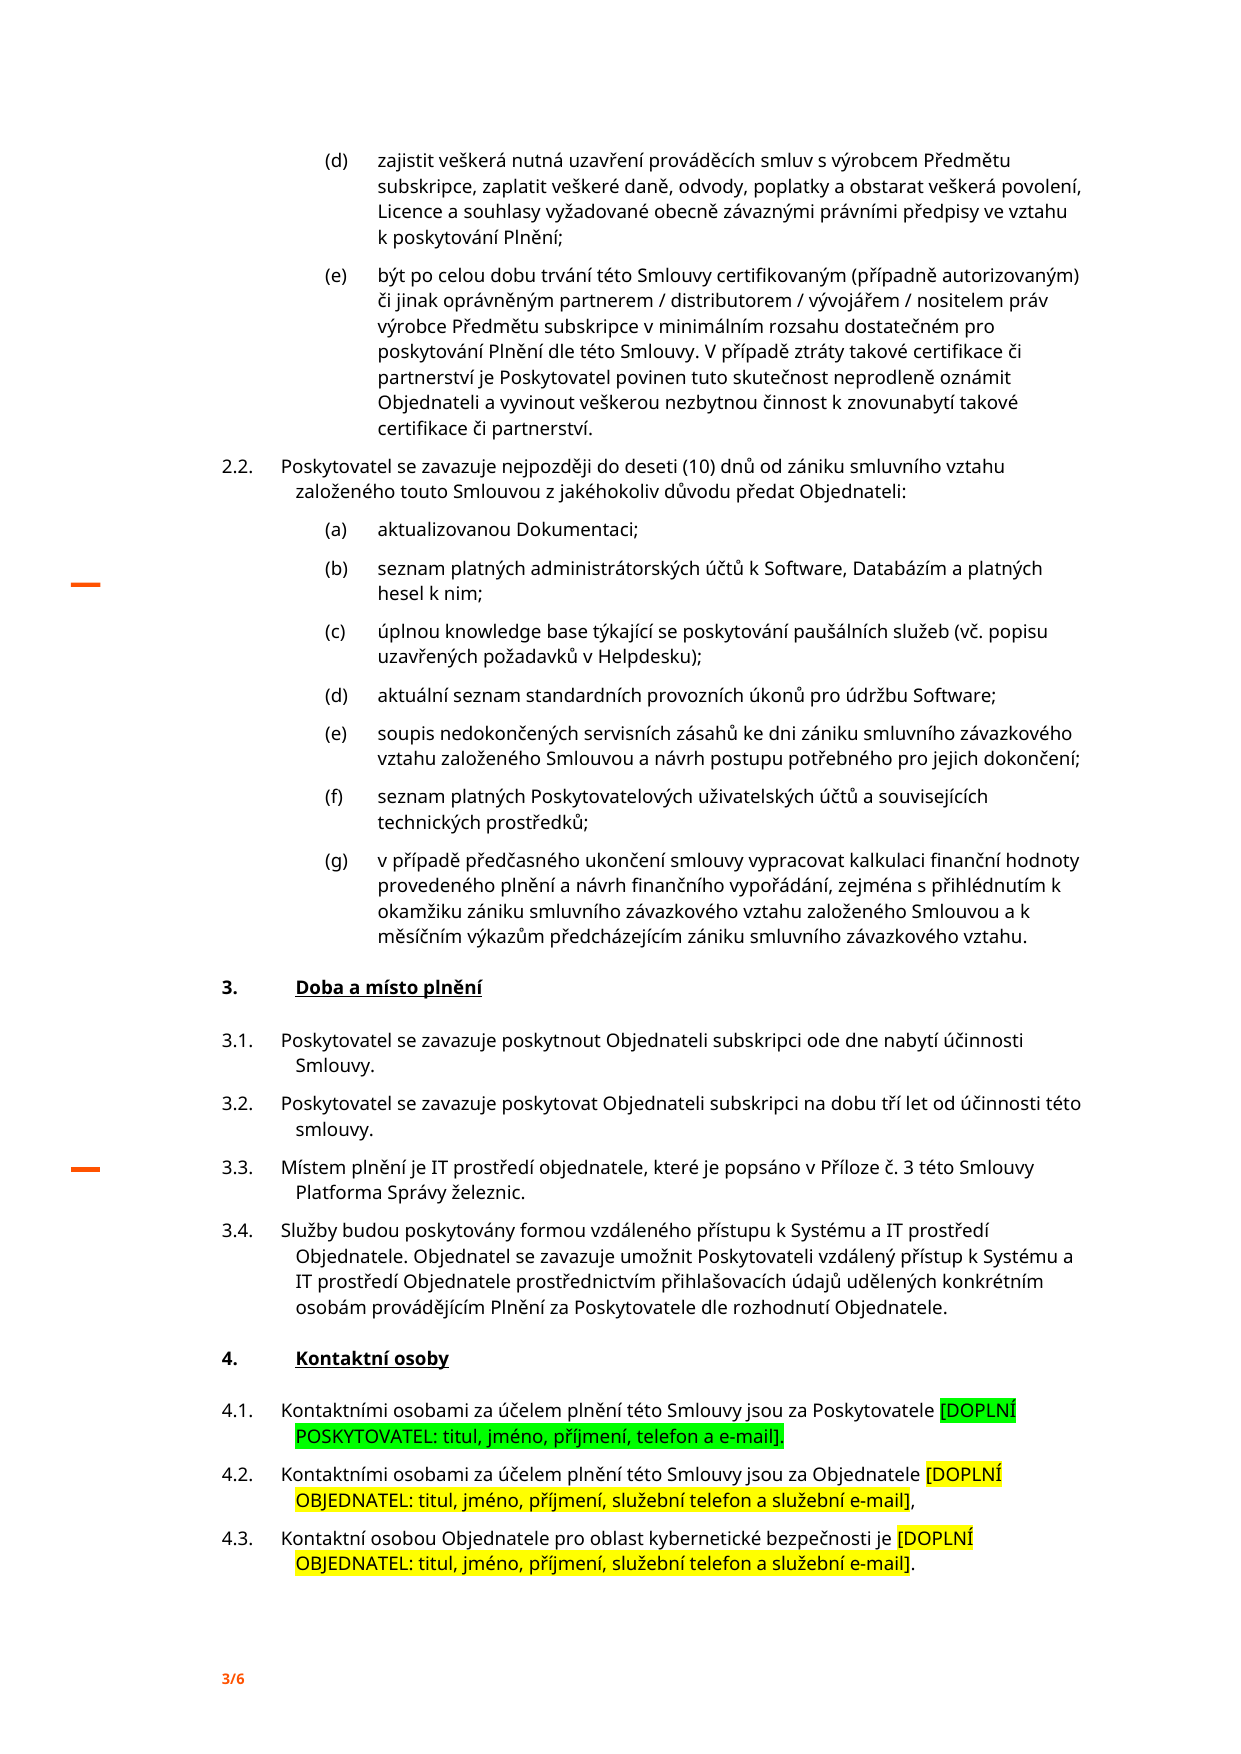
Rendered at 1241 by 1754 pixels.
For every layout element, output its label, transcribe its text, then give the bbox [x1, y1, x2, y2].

text aktualizovanou Dokumentaci; [325, 517, 1093, 542]
text seznam platných administrátorských účtů k Software, Databázím a platných hesel k nim; [325, 555, 1093, 606]
text úplnou knowledge base týkající se poskytování paušálních služeb (vč. popisu uzavřených požadavků v Helpdesku); [325, 618, 1093, 669]
text zajistit veškerá nutná uzavření prováděcích smluv s výrobcem Předmětu subskripce, zaplatit veškeré daně, odvody, poplatky a obstarat veškerá povolení, Licence a souhlasy vyžadované obecně závaznými právními předpisy ve vztahu k poskytování Plnění; [325, 147, 1093, 249]
subtitle Kontaktní osoby [222, 1345, 1093, 1370]
list Kontaktními osobami za účelem plnění této Smlouvy jsou za Poskytovatele [DOPLNÍ POSKYTOVATEL: titul, jméno, příjmení, telefon a e-mail]. [222, 1398, 1093, 1449]
list Poskytovatel se zavazuje poskytovat Objednateli subskripci na dobu tří let od účinnosti této smlouvy. [222, 1091, 1093, 1142]
list Místem plnění je IT prostředí objednatele, které je popsáno v Příloze č. 3 této Smlouvy Platforma Správy železnic. [222, 1154, 1093, 1205]
text být po celou dobu trvání této Smlouvy certifikovaným (případně autorizovaným) či jinak oprávněným partnerem / distributorem / vývojářem / nositelem práv výrobce Předmětu subskripce v minimálním rozsahu dostatečném pro poskytování Plnění dle této Smlouvy. V případě ztráty takové certifikace či partnerství je Poskytovatel povinen tuto skutečnost neprodleně oznámit Objednateli a vyvinout veškerou nezbytnou činnost k znovunabytí takové certifikace či partnerství. [325, 262, 1093, 441]
list Kontaktní osobou Objednatele pro oblast kybernetické bezpečnosti je [DOPLNÍ OBJEDNATEL: titul, jméno, příjmení, služební telefon a služební e-mail]. [910, 1525, 1093, 1576]
list Poskytovatel se zavazuje poskytnout Objednateli subskripci ode dne nabytí účinnosti Smlouvy. [222, 1027, 1093, 1078]
text v případě předčasného ukončení smlouvy vypracovat kalkulaci finanční hodnoty provedeného plnění a návrh finančního vypořádání, zejména s přihlédnutím k okamžiku zániku smluvního závazkového vztahu založeného Smlouvou a k měsíčním výkazům předcházejícím zániku smluvního závazkového vztahu. [325, 847, 1093, 949]
text soupis nedokončených servisních zásahů ke dni zániku smluvního závazkového vztahu založeného Smlouvou a návrh postupu potřebného pro jejich dokončení; [325, 720, 1093, 771]
text aktuální seznam standardních provozních úkonů pro údržbu Software; [325, 682, 1093, 707]
list Kontaktní osobou Objednatele pro oblast kybernetické bezpečnosti je [DOPLNÍ OBJEDNATEL: titul, jméno, příjmení, služební telefon a služební e-mail]. [222, 1525, 897, 1576]
list Poskytovatel se zavazuje nejpozději do deseti (10) dnů od zániku smluvního vztahu založeného touto Smlouvou z jakéhokoliv důvodu předat Objednateli: [222, 453, 1093, 504]
list Služby budou poskytovány formou vzdáleného přístupu k Systému a IT prostředí Objednatele. Objednatel se zavazuje umožnit Poskytovateli vzdálený přístup k Systému a IT prostředí Objednatele prostřednictvím přihlašovacích údajů udělených konkrétním osobám provádějícím Plnění za Poskytovatele dle rozhodnutí Objednatele. [222, 1218, 1093, 1320]
list Kontaktními osobami za účelem plnění této Smlouvy jsou za Objednatele [DOPLNÍ OBJEDNATEL: titul, jméno, příjmení, služební telefon a služební e-mail], [222, 1461, 1093, 1512]
text seznam platných Poskytovatelových uživatelských účtů a souvisejících technických prostředků; [325, 783, 1093, 834]
subtitle Doba a místo plnění [222, 974, 1093, 999]
